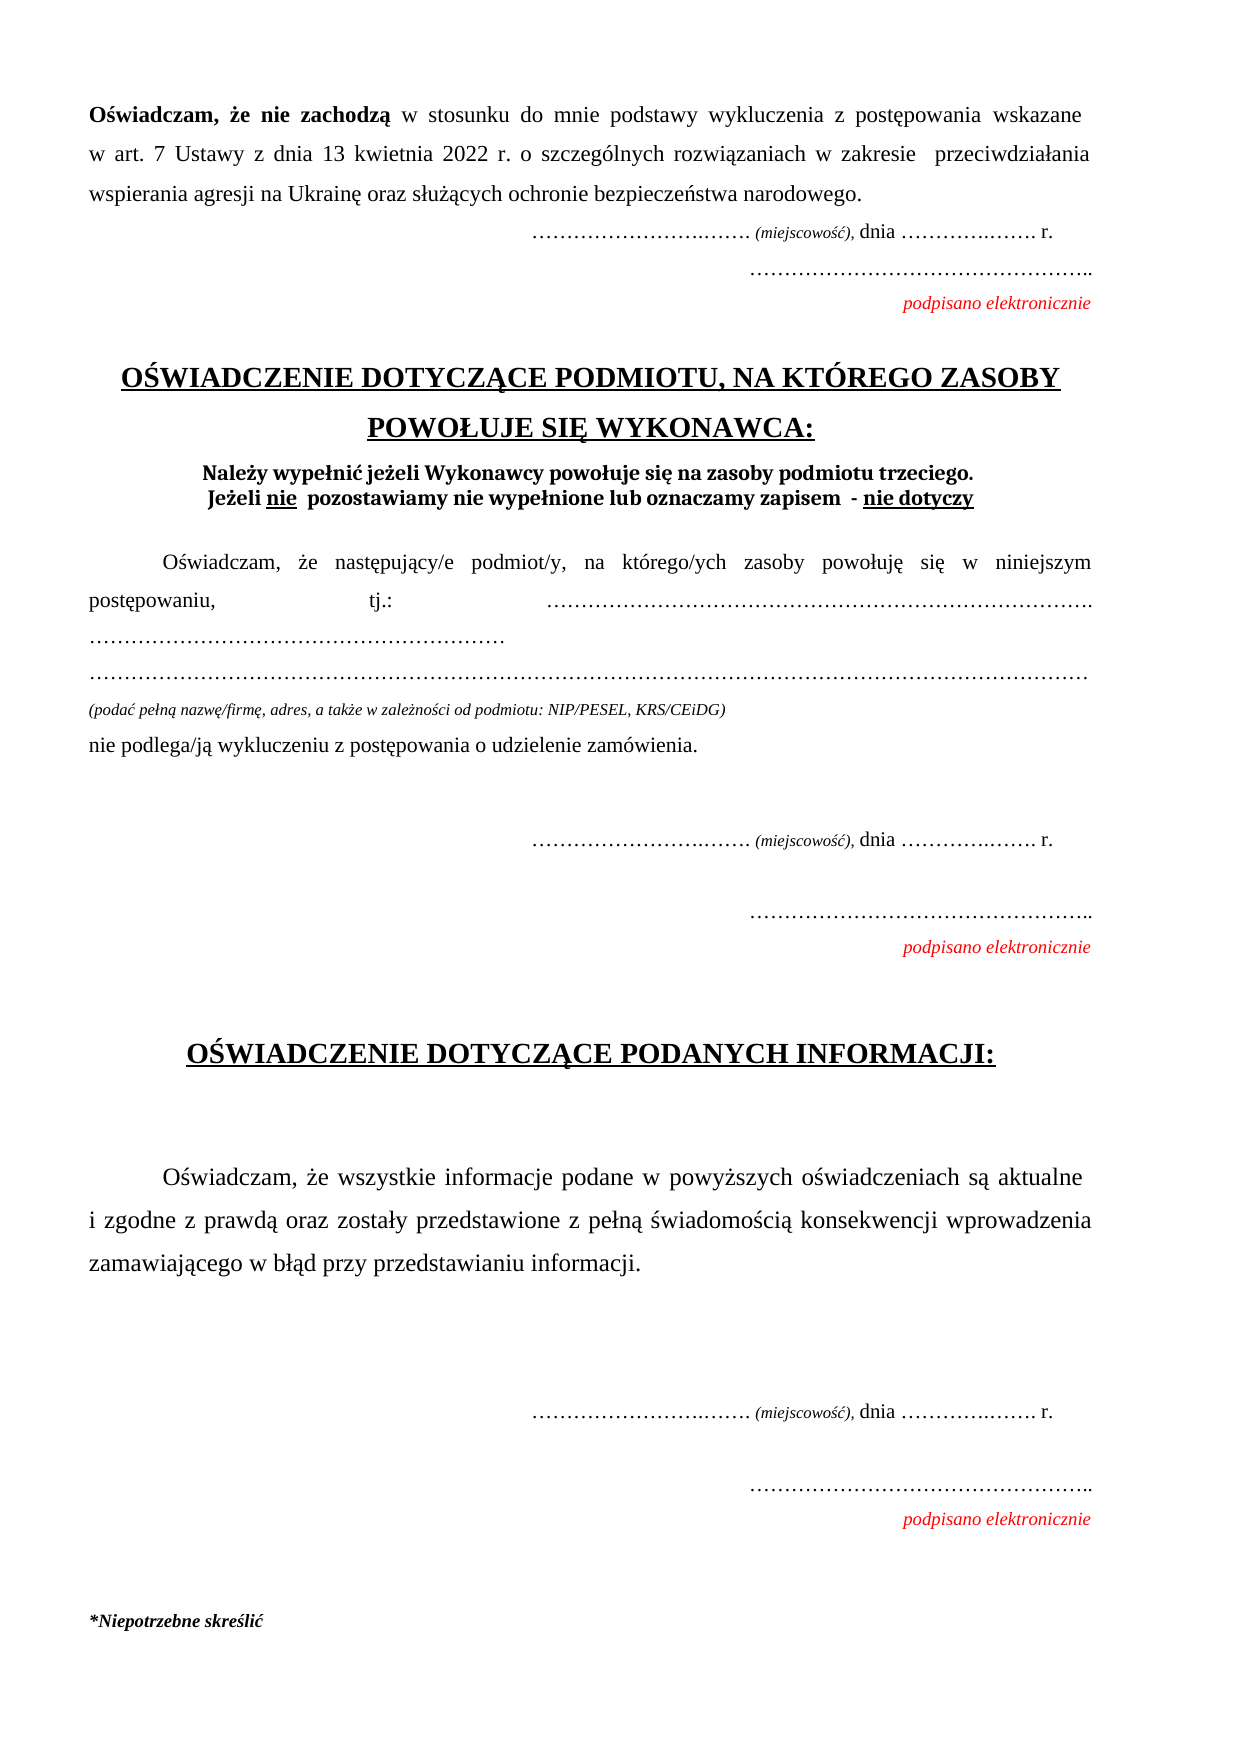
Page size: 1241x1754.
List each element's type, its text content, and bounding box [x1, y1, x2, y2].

text …………………….……. (miejscowość), dnia ………….……. r. [89, 219, 1093, 243]
text podpisano elektronicznie [89, 292, 1093, 313]
text Oświadczam, że nie zachodzą w stosunku do mnie podstawy wykluczenia z postępowania wskazane w art. 7 Ustawy z dnia 13 kwietnia 2022 r. o szczególnych rozwiązaniach w zakresie przeciwdziałania wspierania agresji na Ukrainę oraz służących ochronie bezpieczeństwa narodowego. [89, 101, 1093, 206]
text Oświadczam, że następujący/e podmiot/y, na którego/ych zasoby powołuję się w niniejszym postępowaniu, tj.: …………………………………………………………………….…………………………………………………… ……………………………………………………………………………………………………………………………… (podać pełną nazwę/firmę, adres, a także w zależności od podmiotu: NIP/PESEL, KRS/CEiDG) [89, 549, 1093, 720]
text OŚWIADCZENIE DOTYCZĄCE PODMIOTU, NA KTÓREGO ZASOBY POWOŁUJE SIĘ WYKONAWCA: [89, 360, 1093, 444]
text …………………….……. (miejscowość), dnia ………….……. r. [89, 827, 1093, 851]
text OŚWIADCZENIE DOTYCZĄCE PODANYCH INFORMACJI: [89, 1036, 1093, 1070]
text podpisano elektronicznie [89, 936, 1093, 957]
text ………………………………………….. [89, 899, 1093, 923]
text podpisano elektronicznie [89, 1508, 1093, 1529]
text ………………………………………….. [89, 256, 1093, 279]
text Należy wypełnić jeżeli Wykonawcy powołuje się na zasoby podmiotu trzeciego. Jeżeli nie pozostawiamy nie wypełnione lub oznaczamy zapisem - nie dotyczy [89, 461, 1093, 511]
text Oświadczam, że wszystkie informacje podane w powyższych oświadczeniach są aktualne i zgodne z prawdą oraz zostały przedstawione z pełną świadomością konsekwencji wprowadzenia zamawiającego w błąd przy przedstawianiu informacji. [89, 1162, 1093, 1277]
text ………………………………………….. [89, 1472, 1093, 1496]
text nie podlega/ją wykluczeniu z postępowania o udzielenie zamówienia. [89, 732, 1093, 757]
text *Niepotrzebne skreślić [89, 1610, 1093, 1632]
text …………………….……. (miejscowość), dnia ………….……. r. [89, 1399, 1093, 1423]
